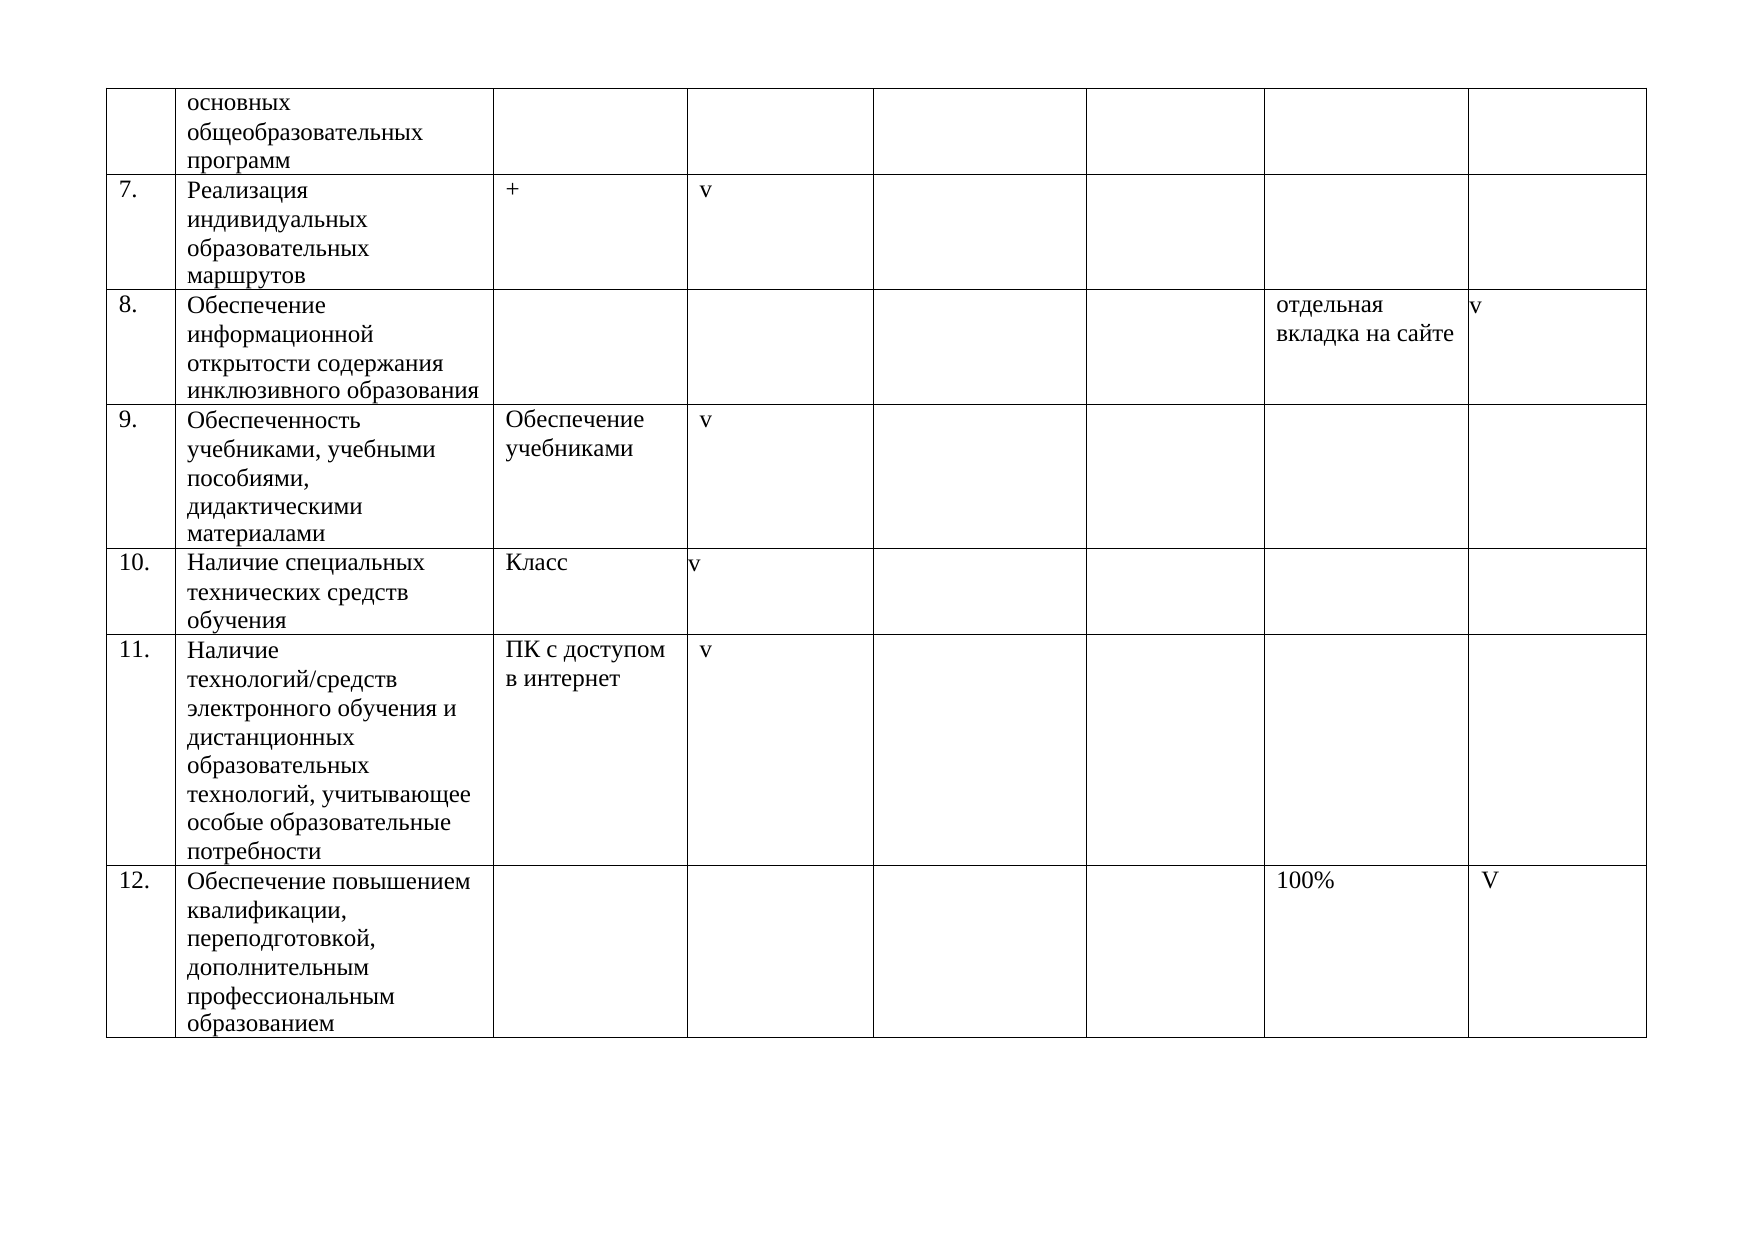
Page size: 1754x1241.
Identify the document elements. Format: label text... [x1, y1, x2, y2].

table_cell [1265, 175, 1468, 289]
table_cell 100% [1265, 866, 1468, 1037]
table_cell [1469, 549, 1646, 634]
table_cell [874, 175, 1086, 289]
table_cell 8. [107, 290, 175, 404]
table_cell Обеспечение повышением квалификации, переподготовкой, дополнительным профессиональным образованием [176, 866, 493, 1037]
table_header [688, 89, 873, 174]
table_cell [494, 866, 687, 1037]
table_header [1469, 89, 1646, 174]
table_cell v [1469, 290, 1646, 404]
table_cell [1087, 635, 1264, 865]
table_header [1087, 89, 1264, 174]
table_cell Обеспечение учебниками [494, 405, 687, 547]
table_cell Наличие специальных технических средств обучения [176, 549, 493, 634]
table_cell ПК с доступом в интернет [494, 635, 687, 865]
table_cell [1469, 405, 1646, 547]
table_cell [874, 405, 1086, 547]
table_cell V [1469, 866, 1646, 1037]
table_cell [874, 635, 1086, 865]
table_cell [1265, 549, 1468, 634]
table_cell [1087, 290, 1264, 404]
table_cell [494, 290, 687, 404]
table_cell [1087, 175, 1264, 289]
table_cell 9. [107, 405, 175, 547]
table_cell отдельная вкладка на сайте [1265, 290, 1468, 404]
table_cell Реализация индивидуальных образовательных маршрутов [176, 175, 493, 289]
table_cell [688, 290, 873, 404]
table_cell Обеспеченность учебниками, учебными пособиями, дидактическими материалами [176, 405, 493, 547]
table_cell [1087, 866, 1264, 1037]
table_header [107, 89, 175, 174]
table_cell 7. [107, 175, 175, 289]
table_cell v [688, 635, 873, 865]
table_cell [1265, 635, 1468, 865]
table_cell [1469, 635, 1646, 865]
table_header основных общеобразовательных программ [176, 89, 493, 174]
table_cell v [688, 405, 873, 547]
table_cell [874, 549, 1086, 634]
table_cell [874, 290, 1086, 404]
table_cell Обеспечение информационной открытости содержания инклюзивного образования [176, 290, 493, 404]
table_cell Наличие технологий/средств электронного обучения и дистанционных образовательных технологий, учитывающее особые образовательные потребности [176, 635, 493, 865]
table_cell 11. [107, 635, 175, 865]
table_cell Класс [494, 549, 687, 634]
table_header [494, 89, 687, 174]
table_header [874, 89, 1086, 174]
table_cell + [494, 175, 687, 289]
table_header [1265, 89, 1468, 174]
table_cell v [688, 175, 873, 289]
table_cell v [688, 549, 873, 634]
table_cell [1087, 405, 1264, 547]
table_cell [1265, 405, 1468, 547]
table_cell 10. [107, 549, 175, 634]
table_cell [688, 866, 873, 1037]
table_cell [874, 866, 1086, 1037]
table_cell [1469, 175, 1646, 289]
table_cell 12. [107, 866, 175, 1037]
table_cell [1087, 549, 1264, 634]
